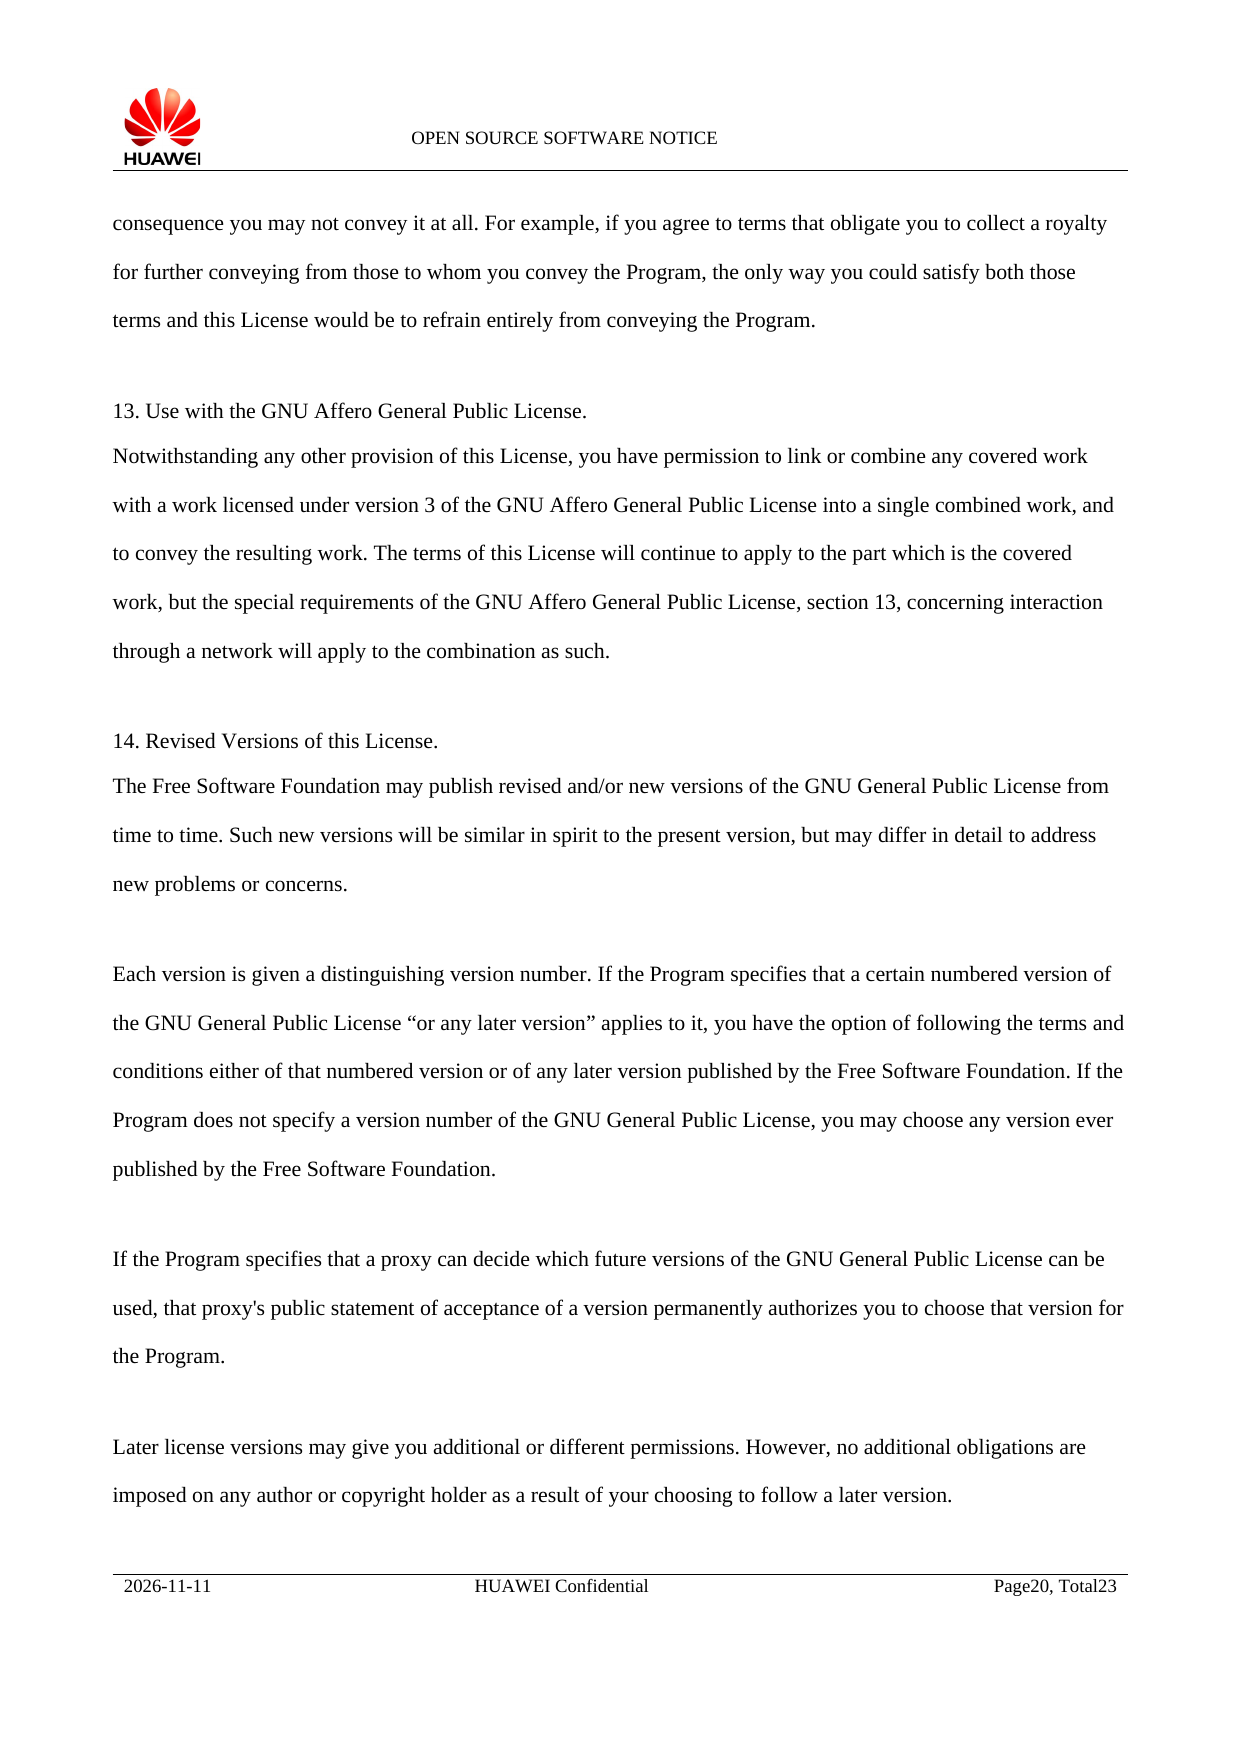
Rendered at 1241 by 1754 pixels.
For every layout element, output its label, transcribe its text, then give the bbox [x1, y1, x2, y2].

picture [124, 88, 201, 165]
text The Free Software Foundation may publish revised and/or new versions of the GNU General Public License from time to time. Such new versions will be similar in spirit to the present version, but may differ in detail to address new problems or concerns. [112, 769, 1128, 899]
text Each version is given a distinguishing version number. If the Program specifies that a certain numbered version of the GNU General Public License “or any later version” applies to it, you have the option of following the terms and conditions either of that numbered version or of any later version published by the Free Software Foundation. If the Program does not specify a version number of the GNU General Public License, you may choose any version ever published by the Free Software Foundation. [112, 957, 1128, 1185]
text Later license versions may give you additional or different permissions. However, no additional obligations are imposed on any author or copyright holder as a result of your choosing to follow a later version. [112, 1430, 1128, 1511]
text If the Program specifies that a proxy can decide which future versions of the GNU General Public License can be used, that proxy's public statement of acceptance of a version permanently authorizes you to choose that version for the Program. [112, 1242, 1128, 1372]
text 14. Revised Versions of this License. [112, 724, 1128, 757]
text Notwithstanding any other provision of this License, you have permission to link or combine any covered work with a work licensed under version 3 of the GNU Affero General Public License into a single combined work, and to convey the resulting work. The terms of this License will continue to apply to the part which is the covered work, but the special requirements of the GNU Affero General Public License, section 13, concerning interaction through a network will apply to the combination as such. [112, 439, 1128, 667]
text 13. Use with the GNU Affero General Public License. [112, 394, 1128, 427]
